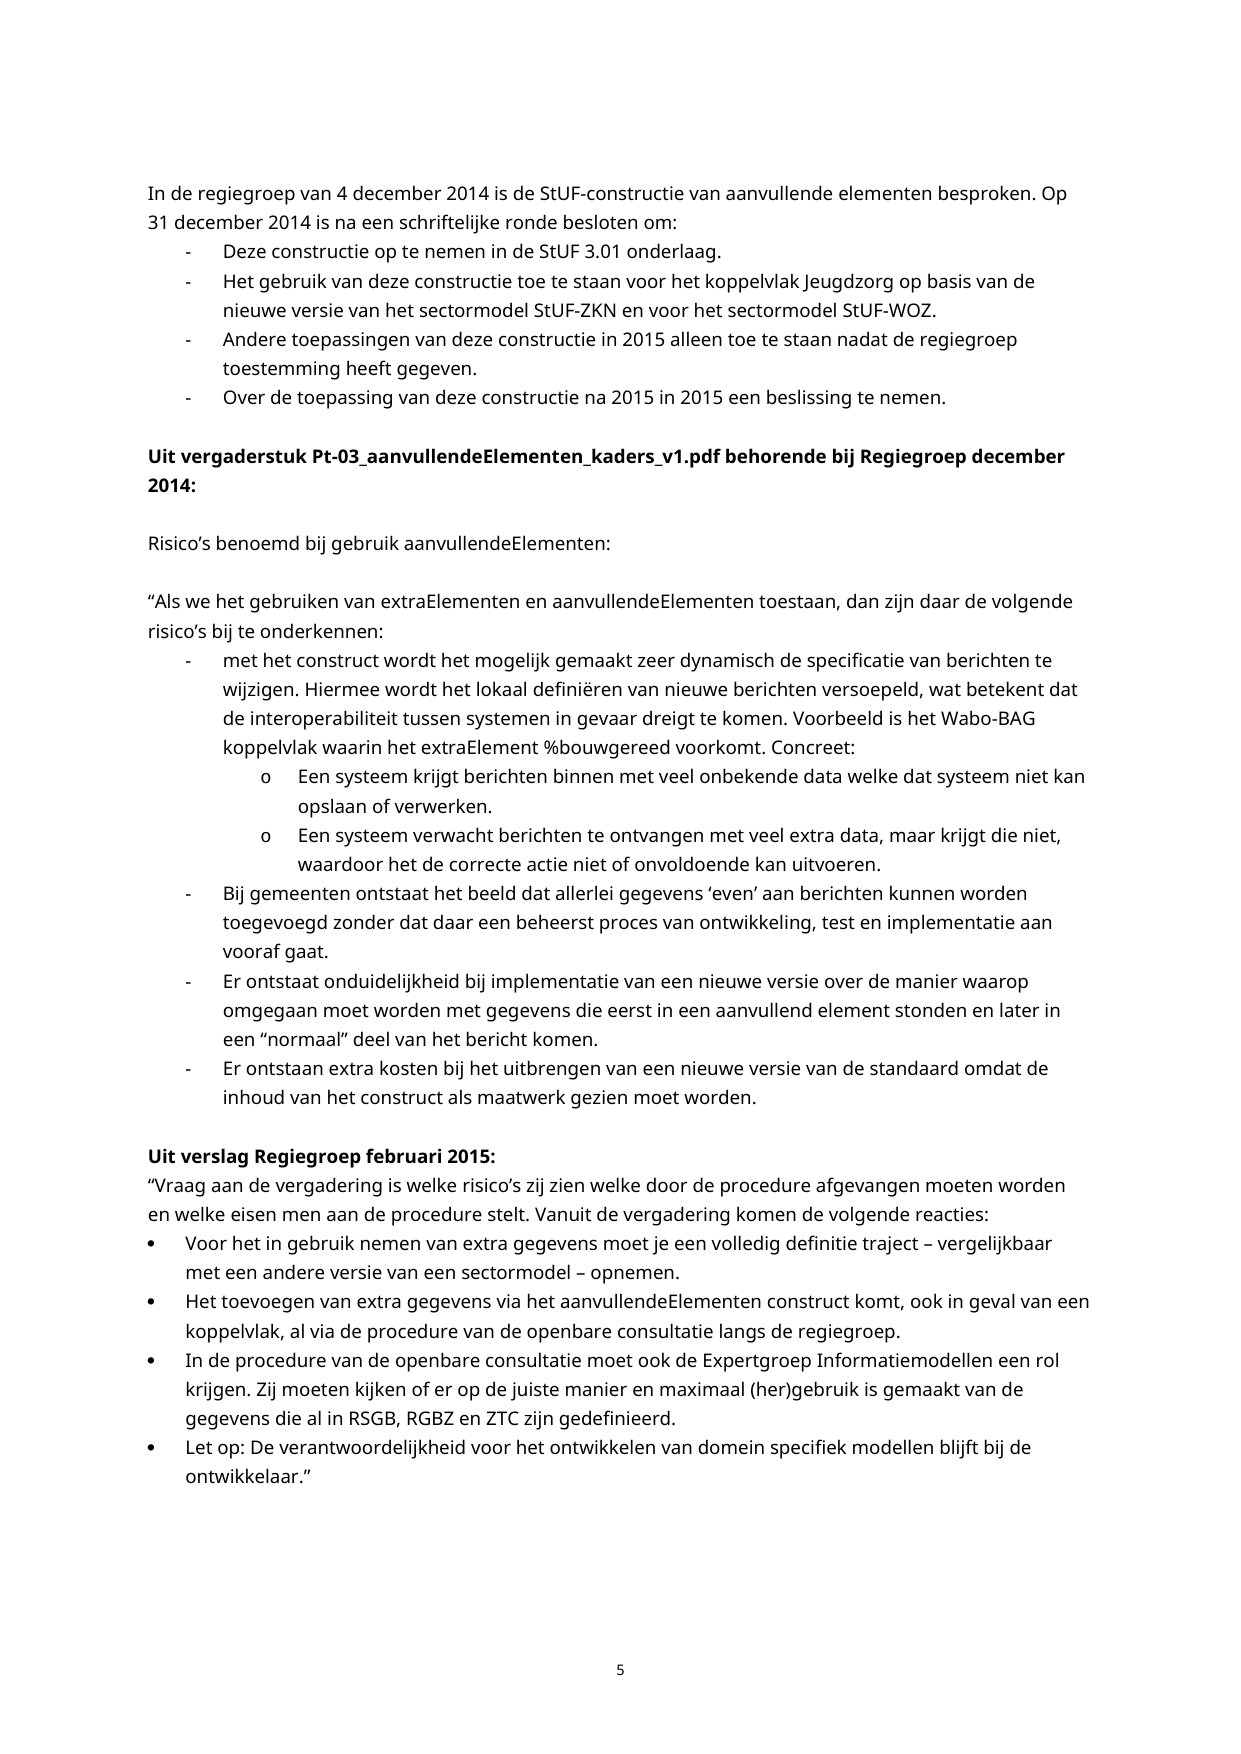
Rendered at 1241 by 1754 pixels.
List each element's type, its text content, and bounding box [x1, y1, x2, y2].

list met het construct wordt het mogelijk gemaakt zeer dynamisch de specificatie van berichten te wijzigen. Hiermee wordt het lokaal definiëren van nieuwe berichten versoepeld, wat betekent dat de interoperabiliteit tussen systemen in gevaar dreigt te komen. Voorbeeld is het Wabo-BAG koppelvlak waarin het extraElement %bouwgereed voorkomt. Concreet: [185, 643, 1092, 760]
list Over de toepassing van deze constructie na 2015 in 2015 een beslissing te nemen. [185, 381, 1092, 410]
list Er ontstaat onduidelijkheid bij implementatie van een nieuwe versie over de manier waarop omgegaan moet worden met gegevens die eerst in een aanvullend element stonden en later in een “normaal” deel van het bericht komen. [185, 964, 1092, 1052]
list Het gebruik van deze constructie toe te staan voor het koppelvlak Jeugdzorg op basis van de nieuwe versie van het sectormodel StUF-ZKN en voor het sectormodel StUF-WOZ. [185, 264, 1092, 323]
text Uit verslag Regiegroep februari 2015: [148, 1139, 1092, 1168]
list Let op: De verantwoordelijkheid voor het ontwikkelen van domein specifiek modellen blijft bij de ontwikkelaar.” [148, 1431, 1092, 1489]
list Andere toepassingen van deze constructie in 2015 alleen toe te staan nadat de regiegroep toestemming heeft gegeven. [185, 323, 1092, 381]
list Er ontstaan extra kosten bij het uitbrengen van een nieuwe versie van de standaard omdat de inhoud van het construct als maatwerk gezien moet worden. [185, 1052, 1092, 1110]
list Het toevoegen van extra gegevens via het aanvullendeElementen construct komt, ook in geval van een koppelvlak, al via de procedure van de openbare consultatie langs de regiegroep. [148, 1285, 1092, 1343]
text In de regiegroep van 4 december 2014 is de StUF-constructie van aanvullende elementen besproken. Op 31 december 2014 is na een schriftelijke ronde besloten om: [148, 177, 1092, 235]
list Voor het in gebruik nemen van extra gegevens moet je een volledig definitie traject – vergelijkbaar met een andere versie van een sectormodel – opnemen. [148, 1227, 1092, 1285]
list In de procedure van de openbare consultatie moet ook de Expertgroep Informatiemodellen een rol krijgen. Zij moeten kijken of er op de juiste manier en maximaal (her)gebruik is gemaakt van de gegevens die al in RSGB, RGBZ en ZTC zijn gedefinieerd. [148, 1343, 1092, 1431]
text “Als we het gebruiken van extraElementen en aanvullendeElementen toestaan, dan zijn daar de volgende risico’s bij te onderkennen: [148, 585, 1092, 643]
text Risico’s benoemd bij gebruik aanvullendeElementen: [148, 527, 1092, 556]
list Een systeem verwacht berichten te ontvangen met veel extra data, maar krijgt die niet, waardoor het de correcte actie niet of onvoldoende kan uitvoeren. [260, 818, 1092, 877]
text “Vraag aan de vergadering is welke risico’s zij zien welke door de procedure afgevangen moeten worden en welke eisen men aan de procedure stelt. Vanuit de vergadering komen de volgende reacties: [148, 1168, 1092, 1227]
list Bij gemeenten ontstaat het beeld dat allerlei gegevens ‘even’ aan berichten kunnen worden toegevoegd zonder dat daar een beheerst proces van ontwikkeling, test en implementatie aan vooraf gaat. [185, 877, 1092, 964]
list Een systeem krijgt berichten binnen met veel onbekende data welke dat systeem niet kan opslaan of verwerken. [260, 760, 1092, 818]
text Uit vergaderstuk Pt-03_aanvullendeElementen_kaders_v1.pdf behorende bij Regiegroep december 2014: [148, 439, 1092, 527]
list Deze constructie op te nemen in de StUF 3.01 onderlaag. [185, 235, 1092, 264]
